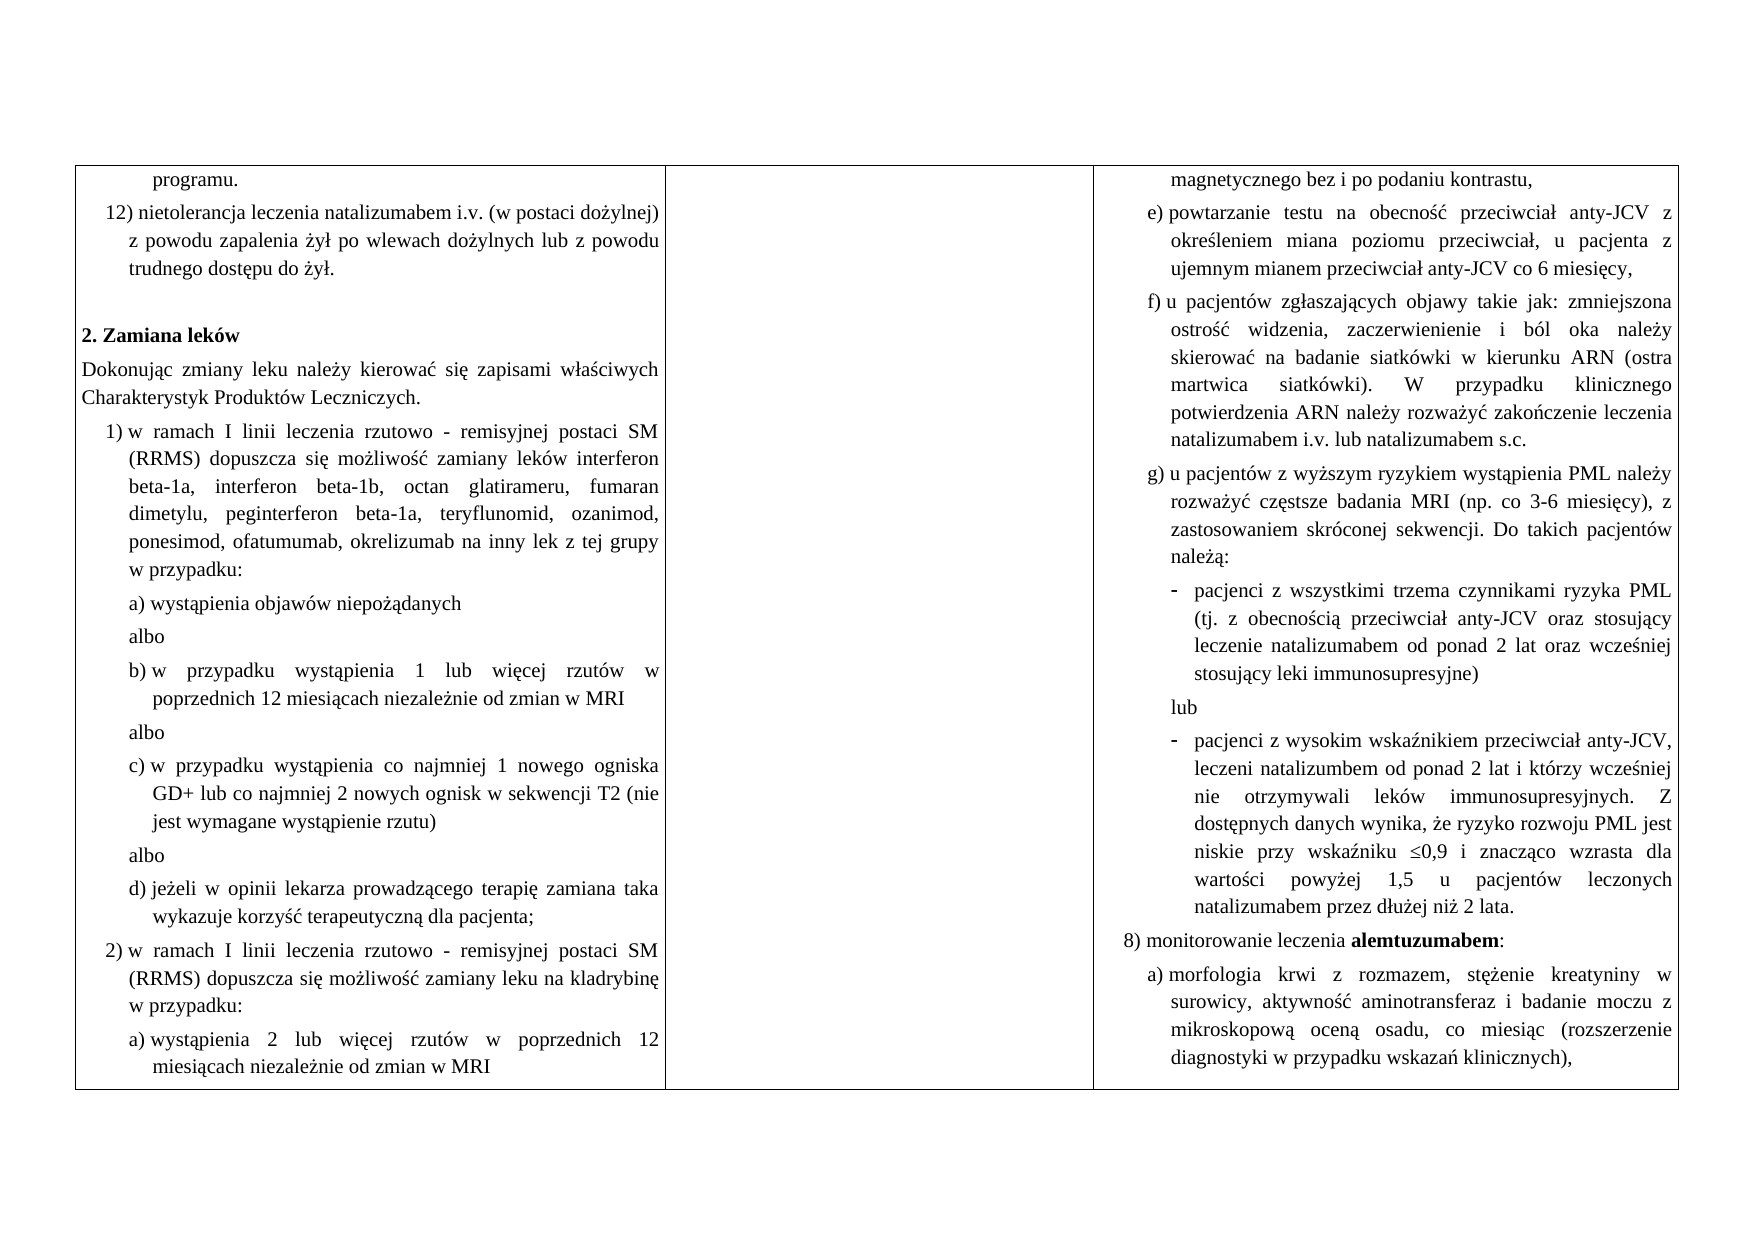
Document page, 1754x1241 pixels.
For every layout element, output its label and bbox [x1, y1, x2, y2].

table_cell [666, 166, 1093, 1089]
table_cell [76, 166, 665, 1089]
table_cell [1094, 166, 1678, 1089]
